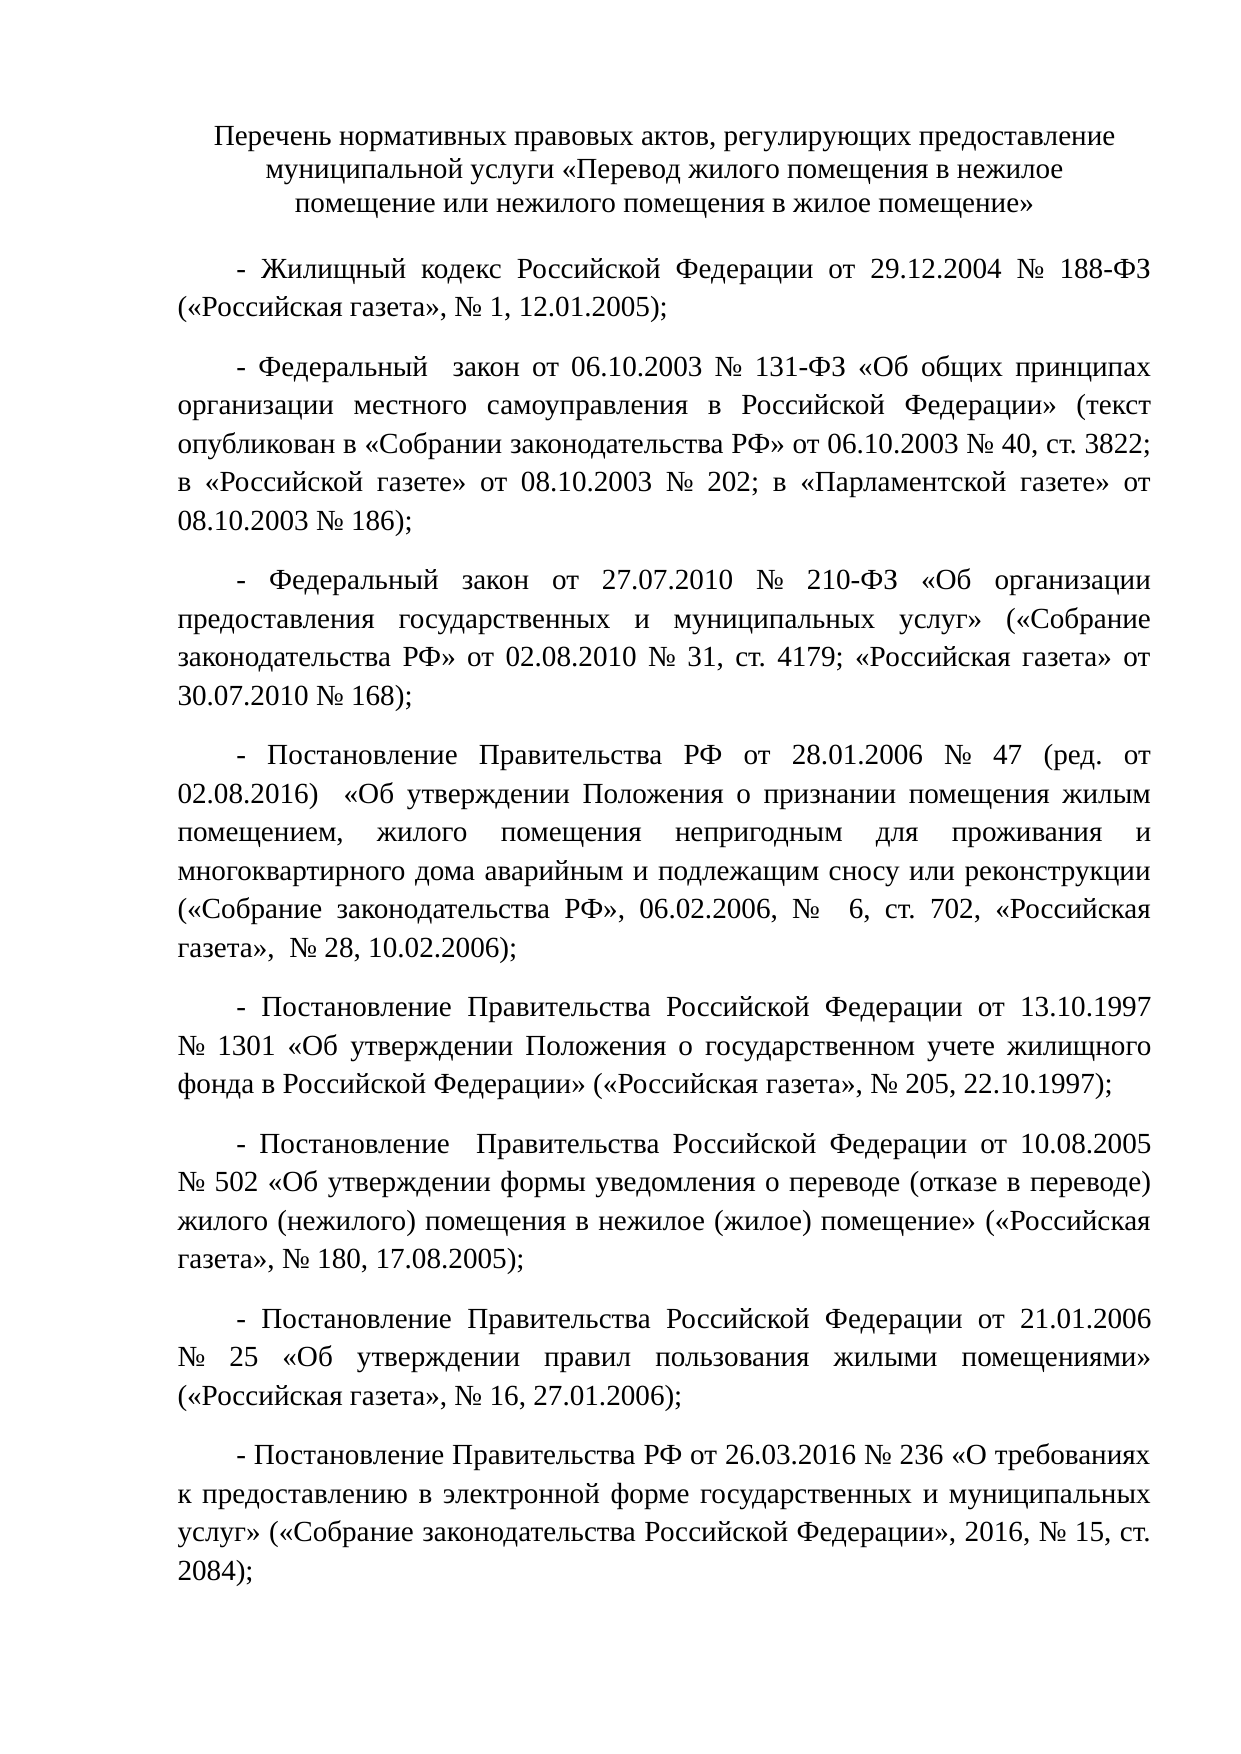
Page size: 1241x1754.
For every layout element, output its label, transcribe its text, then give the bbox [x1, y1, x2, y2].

text помещение или нежилого помещения в жилое помещение» [177, 185, 1152, 219]
text - Постановление Правительства Российской Федерации от 13.10.1997 № 1301 «Об утверждении Положения о государственном учете жилищного фонда в Российской Федерации» («Российская газета», № 205, 22.10.1997); [177, 989, 1152, 1100]
text Перечень нормативных правовых актов, регулирующих предоставление муниципальной услуги «Перевод жилого помещения в нежилое [177, 118, 1152, 185]
text - Постановление Правительства Российской Федерации от 10.08.2005 № 502 «Об утверждении формы уведомления о переводе (отказе в переводе) жилого (нежилого) помещения в нежилое (жилое) помещение» («Российская газета», № 180, 17.08.2005); [177, 1126, 1152, 1275]
text - Федеральный закон от 27.07.2010 № 210-ФЗ «Об организации предоставления государственных и муниципальных услуг» («Собрание законодательства РФ» от 02.08.2010 № 31, ст. 4179; «Российская газета» от 30.07.2010 № 168); [177, 562, 1152, 712]
text - Постановление Правительства РФ от 26.03.2016 № 236 «О требованиях к предоставлению в электронной форме государственных и муниципальных услуг» («Собрание законодательства Российской Федерации», 2016, № 15, ст. 2084); [177, 1437, 1152, 1587]
text - Жилищный кодекс Российской Федерации от 29.12.2004 № 188-ФЗ («Российская газета», № 1, 12.01.2005); [177, 251, 1152, 323]
text - Постановление Правительства РФ от 28.01.2006 № 47 (ред. от 02.08.2016) «Об утверждении Положения о признании помещения жилым помещением, жилого помещения непригодным для проживания и многоквартирного дома аварийным и подлежащим сносу или реконструкции («Собрание законодательства РФ», 06.02.2006, № 6, ст. 702, «Российская газета», № 28, 10.02.2006); [177, 737, 1152, 964]
text - Постановление Правительства Российской Федерации от 21.01.2006 № 25 «Об утверждении правил пользования жилыми помещениями» («Российская газета», № 16, 27.01.2006); [177, 1301, 1152, 1412]
text - Федеральный закон от 06.10.2003 № 131-ФЗ «Об общих принципах организации местного самоуправления в Российской Федерации» (текст опубликован в «Собрании законодательства РФ» от 06.10.2003 № 40, ст. 3822; в «Российской газете» от 08.10.2003 № 202; в «Парламентской газете» от 08.10.2003 № 186); [177, 349, 1152, 537]
